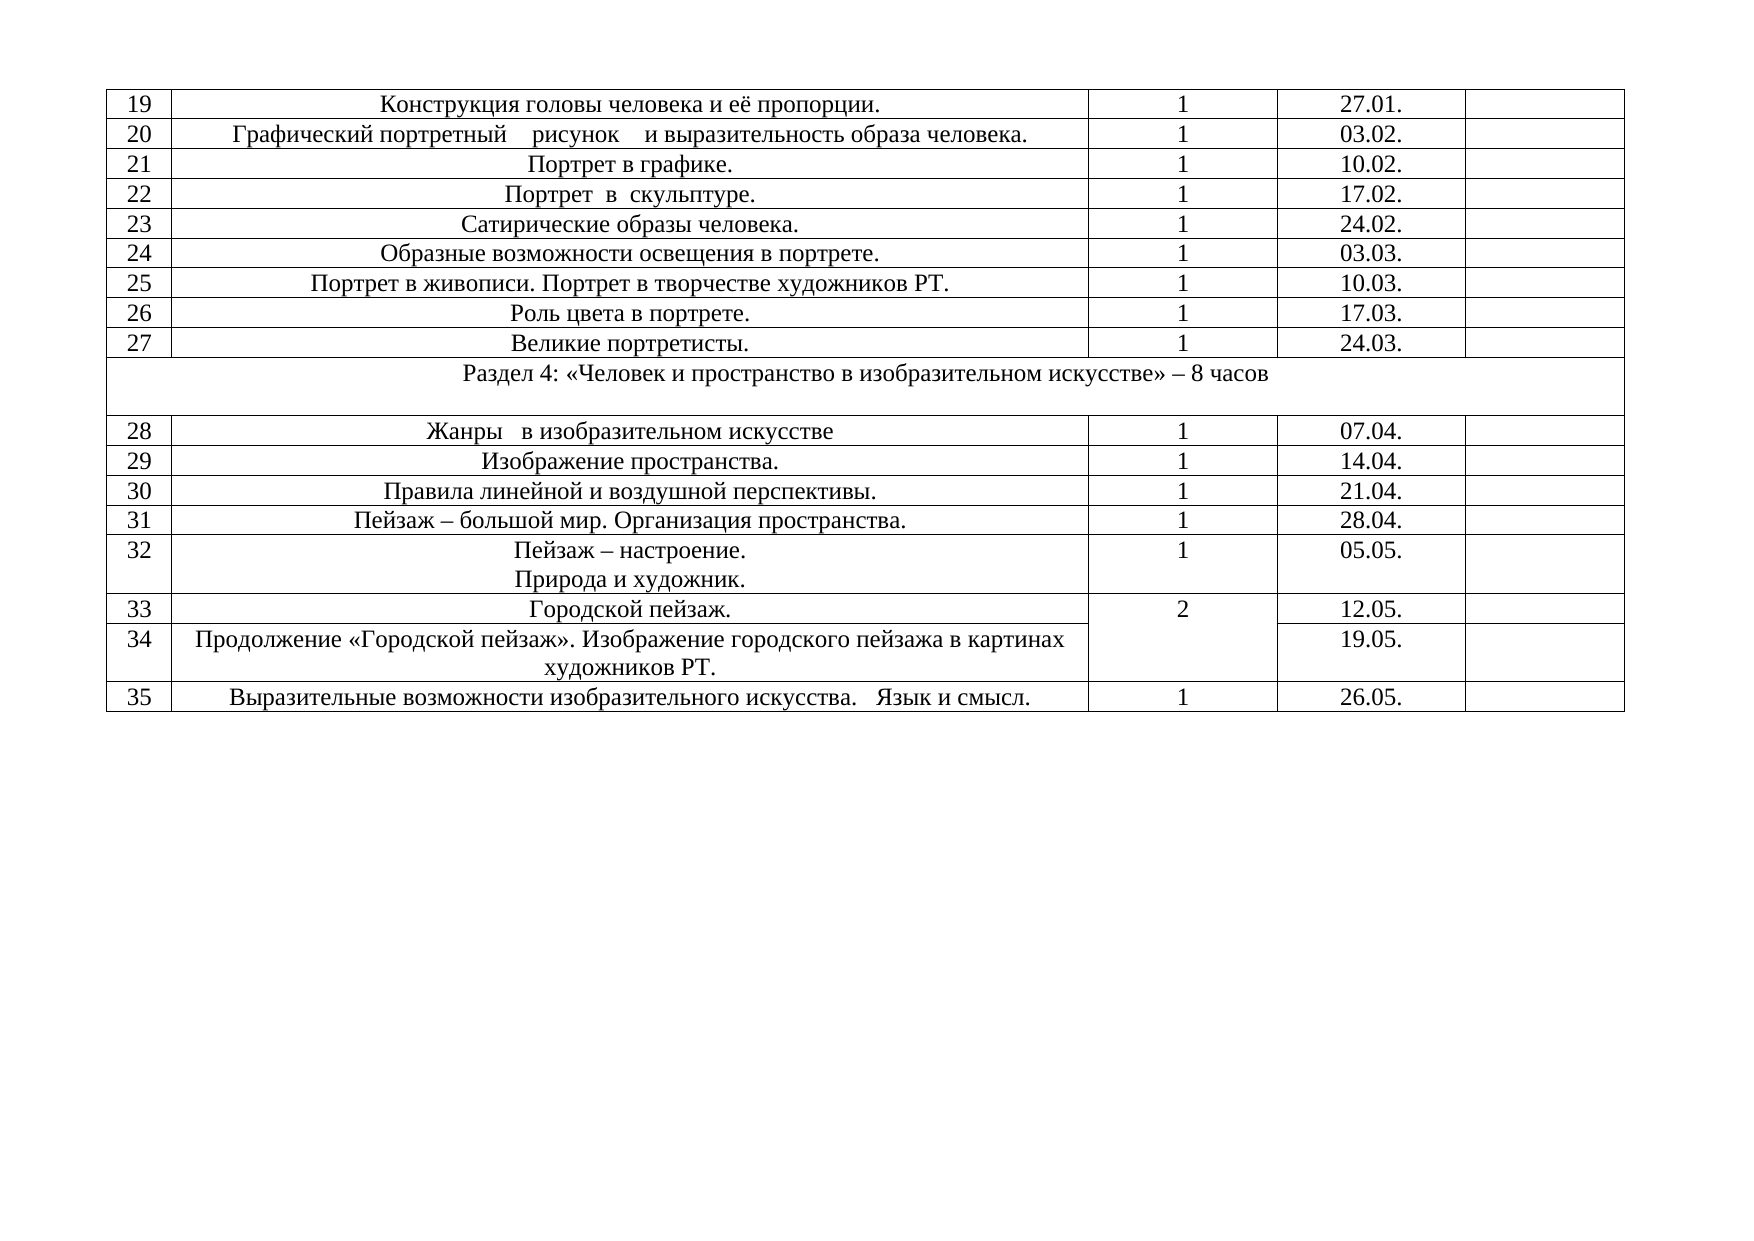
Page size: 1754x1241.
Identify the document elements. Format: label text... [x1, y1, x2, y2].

table_cell 10.03. [1278, 268, 1465, 297]
table_cell [1466, 268, 1624, 297]
table_cell Пейзаж – большой мир. Организация пространства. [172, 506, 1088, 534]
table_cell Портрет в живописи. Портрет в творчестве художников РТ. [172, 268, 1088, 297]
table_cell 03.02. [1278, 119, 1465, 148]
table_cell 12.05. [1278, 594, 1465, 623]
table_cell 24.03. [1278, 328, 1465, 357]
table_cell 21.04. [1278, 476, 1465, 504]
table_cell [1466, 446, 1624, 475]
table_cell 33 [107, 594, 171, 623]
table_cell 10.02. [1278, 149, 1465, 178]
table_cell [1466, 682, 1624, 711]
table_cell 20 [107, 119, 171, 148]
table_cell [1466, 506, 1624, 534]
table_cell Графический портретный рисунок и выразительность образа человека. [172, 119, 1088, 148]
table_cell 27 [107, 328, 171, 357]
table_cell Пейзаж – настроение. Природа и художник. [172, 535, 1088, 593]
table_cell 17.02. [1278, 179, 1465, 208]
table_cell Жанры в изобразительном искусстве [172, 416, 1088, 445]
table_cell 05.05. [1278, 535, 1465, 593]
table_cell Городской пейзаж. [172, 594, 1088, 623]
table_cell Роль цвета в портрете. [172, 298, 1088, 327]
table_cell 34 [107, 624, 171, 681]
table_cell 1 [1089, 209, 1277, 237]
table_cell [1466, 209, 1624, 237]
table_cell [1466, 416, 1624, 445]
table_cell 03.03. [1278, 239, 1465, 267]
table_cell 17.03. [1278, 298, 1465, 327]
table_cell 28 [107, 416, 171, 445]
table_cell 25 [107, 268, 171, 297]
table_cell 31 [107, 506, 171, 534]
table_cell Портрет в графике. [172, 149, 1088, 178]
table_cell 19.05. [1278, 624, 1465, 681]
table_cell 2 [1089, 594, 1277, 681]
table_cell 1 [1089, 535, 1277, 593]
table_cell 14.04. [1278, 446, 1465, 475]
table_cell 21 [107, 149, 171, 178]
table_cell 1 [1089, 149, 1277, 178]
table_cell [1466, 535, 1624, 593]
table_cell Выразительные возможности изобразительного искусства. Язык и смысл. [172, 682, 1088, 711]
table_cell 1 [1089, 328, 1277, 357]
table_cell 26 [107, 298, 171, 327]
table_cell 32 [107, 535, 171, 593]
table_cell 24.02. [1278, 209, 1465, 237]
table_cell 1 [1089, 179, 1277, 208]
table_cell Сатирические образы человека. [172, 209, 1088, 237]
table_cell Образные возможности освещения в портрете. [172, 239, 1088, 267]
table_cell [1466, 90, 1624, 118]
table_cell [1466, 179, 1624, 208]
table_cell 29 [107, 446, 171, 475]
table_cell Изображение пространства. [172, 446, 1088, 475]
table_cell 24 [107, 239, 171, 267]
table_cell 27.01. [1278, 90, 1465, 118]
table_cell 28.04. [1278, 506, 1465, 534]
table_cell 1 [1089, 476, 1277, 504]
table_cell 1 [1089, 446, 1277, 475]
table_cell Раздел 4: «Человек и пространство в изобразительном искусстве» – 8 часов [107, 358, 1624, 415]
table_cell 07.04. [1278, 416, 1465, 445]
table_cell 1 [1089, 682, 1277, 711]
table_cell [1466, 624, 1624, 681]
table_cell [1466, 298, 1624, 327]
table_cell Правила линейной и воздушной перспективы. [172, 476, 1088, 504]
table_cell 1 [1089, 268, 1277, 297]
table_cell [1466, 149, 1624, 178]
table_cell [1466, 119, 1624, 148]
table_cell 1 [1089, 119, 1277, 148]
table_cell 22 [107, 179, 171, 208]
table_cell Конструкция головы человека и её пропорции. [172, 90, 1088, 118]
table_cell Великие портретисты. [172, 328, 1088, 357]
table_cell [1466, 328, 1624, 357]
table_cell 1 [1089, 298, 1277, 327]
table_cell 1 [1089, 239, 1277, 267]
table_cell 19 [107, 90, 171, 118]
table_cell 23 [107, 209, 171, 237]
table_cell Портрет в скульптуре. [172, 179, 1088, 208]
table_cell 1 [1089, 416, 1277, 445]
table_cell 35 [107, 682, 171, 711]
table_cell 26.05. [1278, 682, 1465, 711]
table_cell Продолжение «Городской пейзаж». Изображение городского пейзажа в картинах художников РТ. [172, 624, 1088, 681]
table_cell 1 [1089, 90, 1277, 118]
table_cell [1466, 594, 1624, 623]
table_cell [1466, 239, 1624, 267]
table_cell [1466, 476, 1624, 504]
table_cell 30 [107, 476, 171, 504]
table_cell 1 [1089, 506, 1277, 534]
